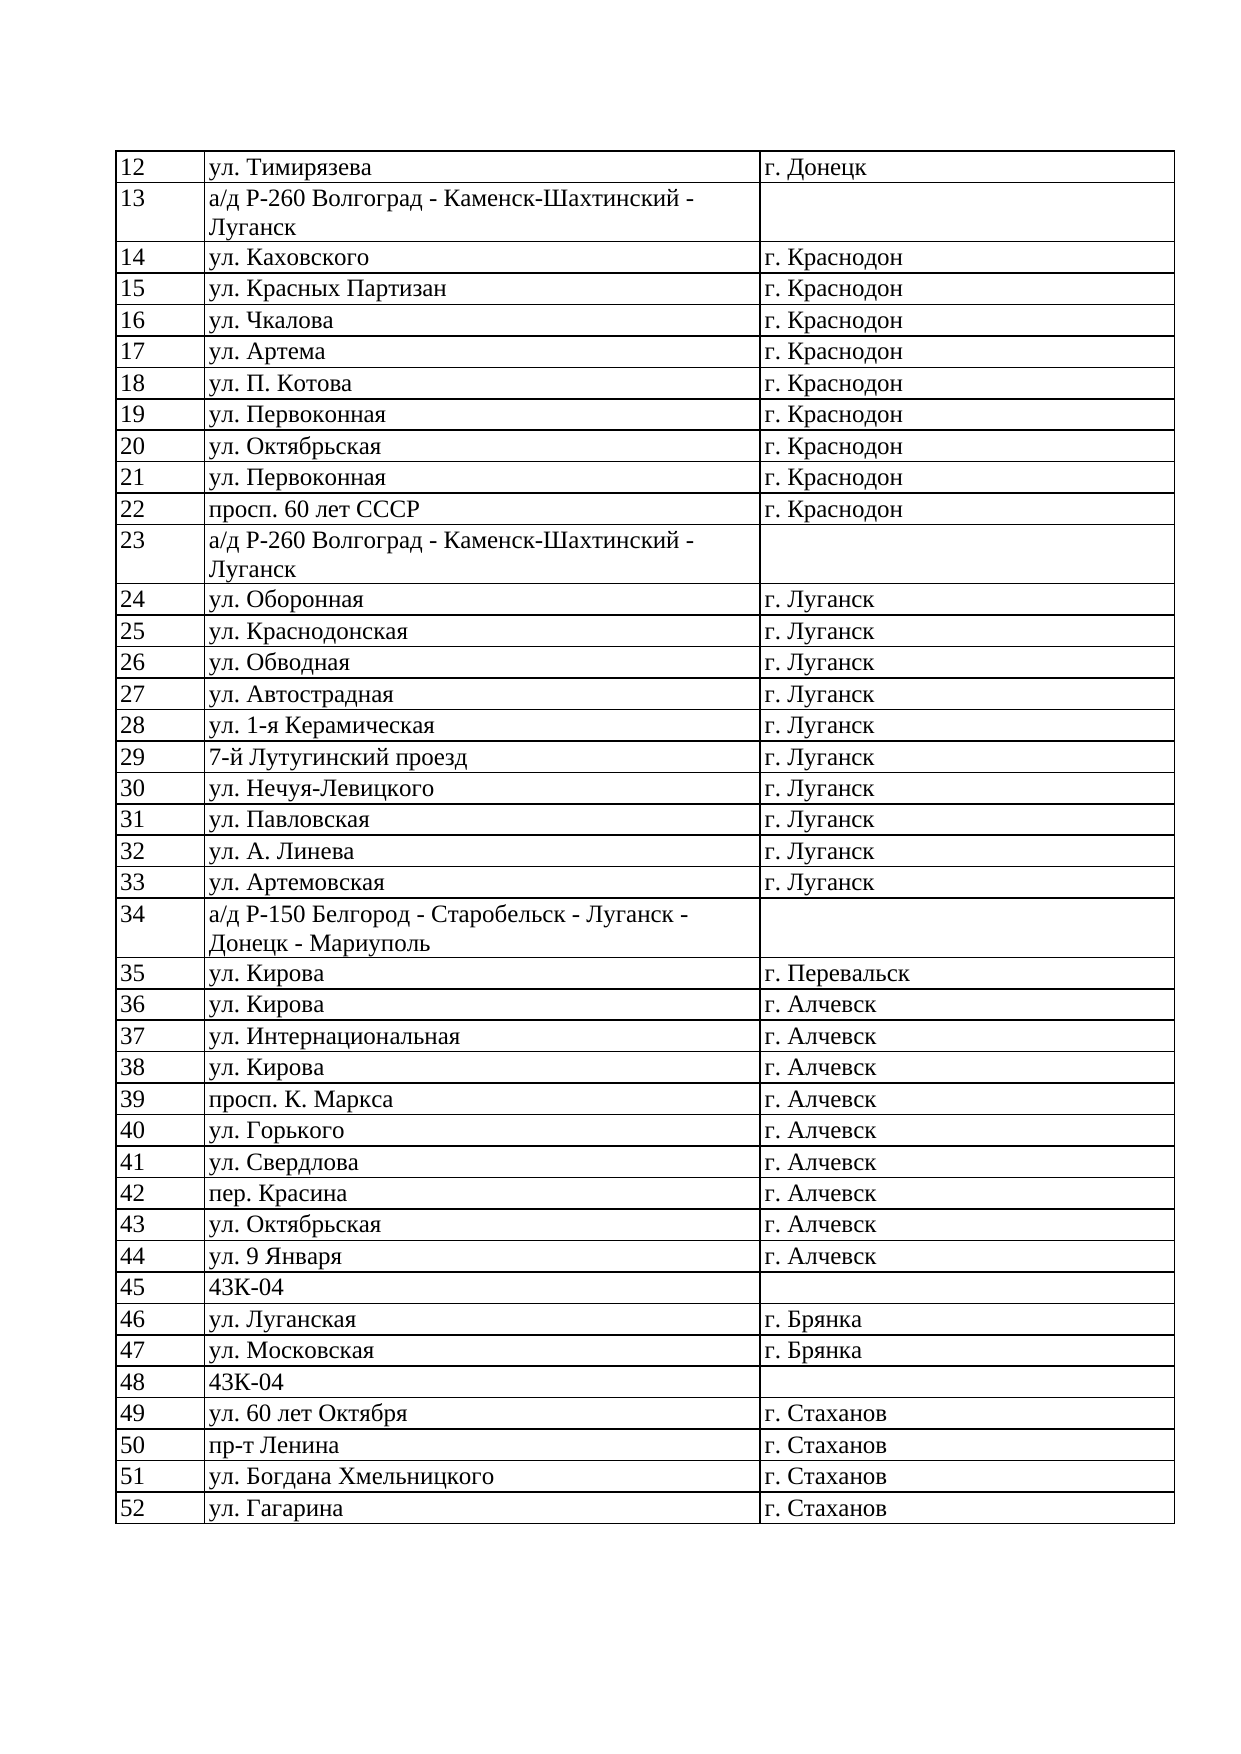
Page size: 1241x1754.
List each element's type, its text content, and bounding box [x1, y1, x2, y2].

table_cell г. Алчевск [761, 1210, 1174, 1239]
table_cell ул. Кирова [205, 1052, 759, 1082]
table_cell 15 [117, 274, 204, 303]
table_cell ул. Первоконная [205, 400, 759, 429]
table_cell г. Луганск [761, 584, 1174, 614]
table_cell 24 [117, 584, 204, 614]
table_cell г. Краснодон [761, 368, 1174, 398]
table_cell ул. Красных Партизан [205, 274, 759, 303]
table_cell г. Алчевск [761, 1021, 1174, 1051]
table_cell ул. Кирова [205, 990, 759, 1019]
table_cell г. Краснодон [761, 274, 1174, 303]
table_cell 43К-04 [205, 1367, 759, 1397]
table_cell просп. К. Маркса [205, 1084, 759, 1114]
table_cell г. Алчевск [761, 990, 1174, 1019]
table_cell ул. Обводная [205, 647, 759, 677]
table_cell 39 [117, 1084, 204, 1114]
table_cell ул. Каховского [205, 242, 759, 272]
table_cell г. Луганск [761, 773, 1174, 803]
table_cell ул. А. Линева [205, 836, 759, 866]
table_cell г. Краснодон [761, 494, 1174, 524]
table_cell ул. Октябрьская [205, 1210, 759, 1239]
table_cell 13 [117, 183, 204, 241]
table_cell 23 [117, 525, 204, 583]
table_cell [761, 525, 1174, 583]
table_cell г. Краснодон [761, 400, 1174, 429]
table_cell 43 [117, 1210, 204, 1239]
table_cell г. Брянка [761, 1304, 1174, 1334]
table_cell 27 [117, 679, 204, 708]
table_cell г. Алчевск [761, 1241, 1174, 1271]
table_cell [761, 183, 1174, 241]
table_cell ул. Краснодонская [205, 616, 759, 646]
table_cell ул. Автострадная [205, 679, 759, 708]
table_cell ул. 60 лет Октября [205, 1398, 759, 1428]
table_cell 40 [117, 1115, 204, 1145]
table_cell 17 [117, 337, 204, 366]
table_cell ул. П. Котова [205, 368, 759, 398]
table_cell г. Краснодон [761, 305, 1174, 335]
table_cell 21 [117, 462, 204, 492]
table_cell пер. Красина [205, 1178, 759, 1208]
table_cell [761, 899, 1174, 956]
table_cell ул. Горького [205, 1115, 759, 1145]
table_cell г. Алчевск [761, 1084, 1174, 1114]
table_cell 18 [117, 368, 204, 398]
table_cell ул. Павловская [205, 805, 759, 834]
table_cell 47 [117, 1336, 204, 1365]
table_cell 28 [117, 710, 204, 740]
table_cell 35 [117, 958, 204, 988]
table_cell 48 [117, 1367, 204, 1397]
table_cell г. Краснодон [761, 242, 1174, 272]
table_cell ул. Луганская [205, 1304, 759, 1334]
table_cell 22 [117, 494, 204, 524]
table_cell 44 [117, 1241, 204, 1271]
table_cell г. Луганск [761, 867, 1174, 897]
table_cell ул. Нечуя-Левицкого [205, 773, 759, 803]
table_cell г. Луганск [761, 805, 1174, 834]
table_cell г. Алчевск [761, 1115, 1174, 1145]
table_cell 19 [117, 400, 204, 429]
table_cell [761, 1273, 1174, 1302]
table_cell просп. 60 лет СССР [205, 494, 759, 524]
table_cell г. Краснодон [761, 337, 1174, 366]
table_cell 52 [117, 1493, 204, 1523]
table_cell г. Стаханов [761, 1430, 1174, 1460]
table_cell 25 [117, 616, 204, 646]
table_cell ул. Октябрьская [205, 431, 759, 461]
table_cell 29 [117, 742, 204, 771]
table_cell 51 [117, 1461, 204, 1491]
table_cell 50 [117, 1430, 204, 1460]
table_cell 46 [117, 1304, 204, 1334]
table_cell г. Перевальск [761, 958, 1174, 988]
table_cell 30 [117, 773, 204, 803]
table_cell 16 [117, 305, 204, 335]
table_cell г. Краснодон [761, 431, 1174, 461]
table_cell [761, 1367, 1174, 1397]
table_cell г. Брянка [761, 1336, 1174, 1365]
table_cell г. Луганск [761, 679, 1174, 708]
table_cell 45 [117, 1273, 204, 1302]
table_cell 32 [117, 836, 204, 866]
table_cell г. Луганск [761, 647, 1174, 677]
table_cell г. Донецк [761, 152, 1174, 181]
table_cell 37 [117, 1021, 204, 1051]
table_cell ул. Оборонная [205, 584, 759, 614]
table_cell г. Алчевск [761, 1052, 1174, 1082]
table_cell ул. Гагарина [205, 1493, 759, 1523]
table_cell 38 [117, 1052, 204, 1082]
table_cell г. Луганск [761, 616, 1174, 646]
table_cell г. Алчевск [761, 1147, 1174, 1177]
table_cell 12 [117, 152, 204, 181]
table_cell г. Луганск [761, 836, 1174, 866]
table_cell 34 [117, 899, 204, 956]
table_cell 14 [117, 242, 204, 272]
table_cell ул. Московская [205, 1336, 759, 1365]
table_cell ул. Первоконная [205, 462, 759, 492]
table_cell г. Стаханов [761, 1461, 1174, 1491]
table_cell 43К-04 [205, 1273, 759, 1302]
table_cell ул. Артемовская [205, 867, 759, 897]
table_cell ул. Артема [205, 337, 759, 366]
table_cell 36 [117, 990, 204, 1019]
table_cell ул. Кирова [205, 958, 759, 988]
table_cell 49 [117, 1398, 204, 1428]
table_cell г. Краснодон [761, 462, 1174, 492]
table_cell пр-т Ленина [205, 1430, 759, 1460]
table_cell ул. 9 Января [205, 1241, 759, 1271]
table_cell 33 [117, 867, 204, 897]
table_cell ул. Тимирязева [205, 152, 759, 181]
table_cell а/д Р-260 Волгоград - Каменск-Шахтинский - Луганск [205, 525, 759, 583]
table_cell 42 [117, 1178, 204, 1208]
table_cell г. Стаханов [761, 1493, 1174, 1523]
table_cell ул. Интернациональная [205, 1021, 759, 1051]
table_cell 20 [117, 431, 204, 461]
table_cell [205, 183, 759, 241]
table_cell 26 [117, 647, 204, 677]
table_cell г. Луганск [761, 742, 1174, 771]
table_cell г. Алчевск [761, 1178, 1174, 1208]
table_cell ул. Чкалова [205, 305, 759, 335]
table_cell г. Стаханов [761, 1398, 1174, 1428]
table_cell 7-й Лутугинский проезд [205, 742, 759, 771]
table_cell ул. Богдана Хмельницкого [205, 1461, 759, 1491]
table_cell ул. 1-я Керамическая [205, 710, 759, 740]
table_cell 31 [117, 805, 204, 834]
table_cell а/д Р-150 Белгород - Старобельск - Луганск - Донецк - Мариуполь [205, 899, 759, 956]
table_cell ул. Свердлова [205, 1147, 759, 1177]
table_cell 41 [117, 1147, 204, 1177]
table_cell г. Луганск [761, 710, 1174, 740]
